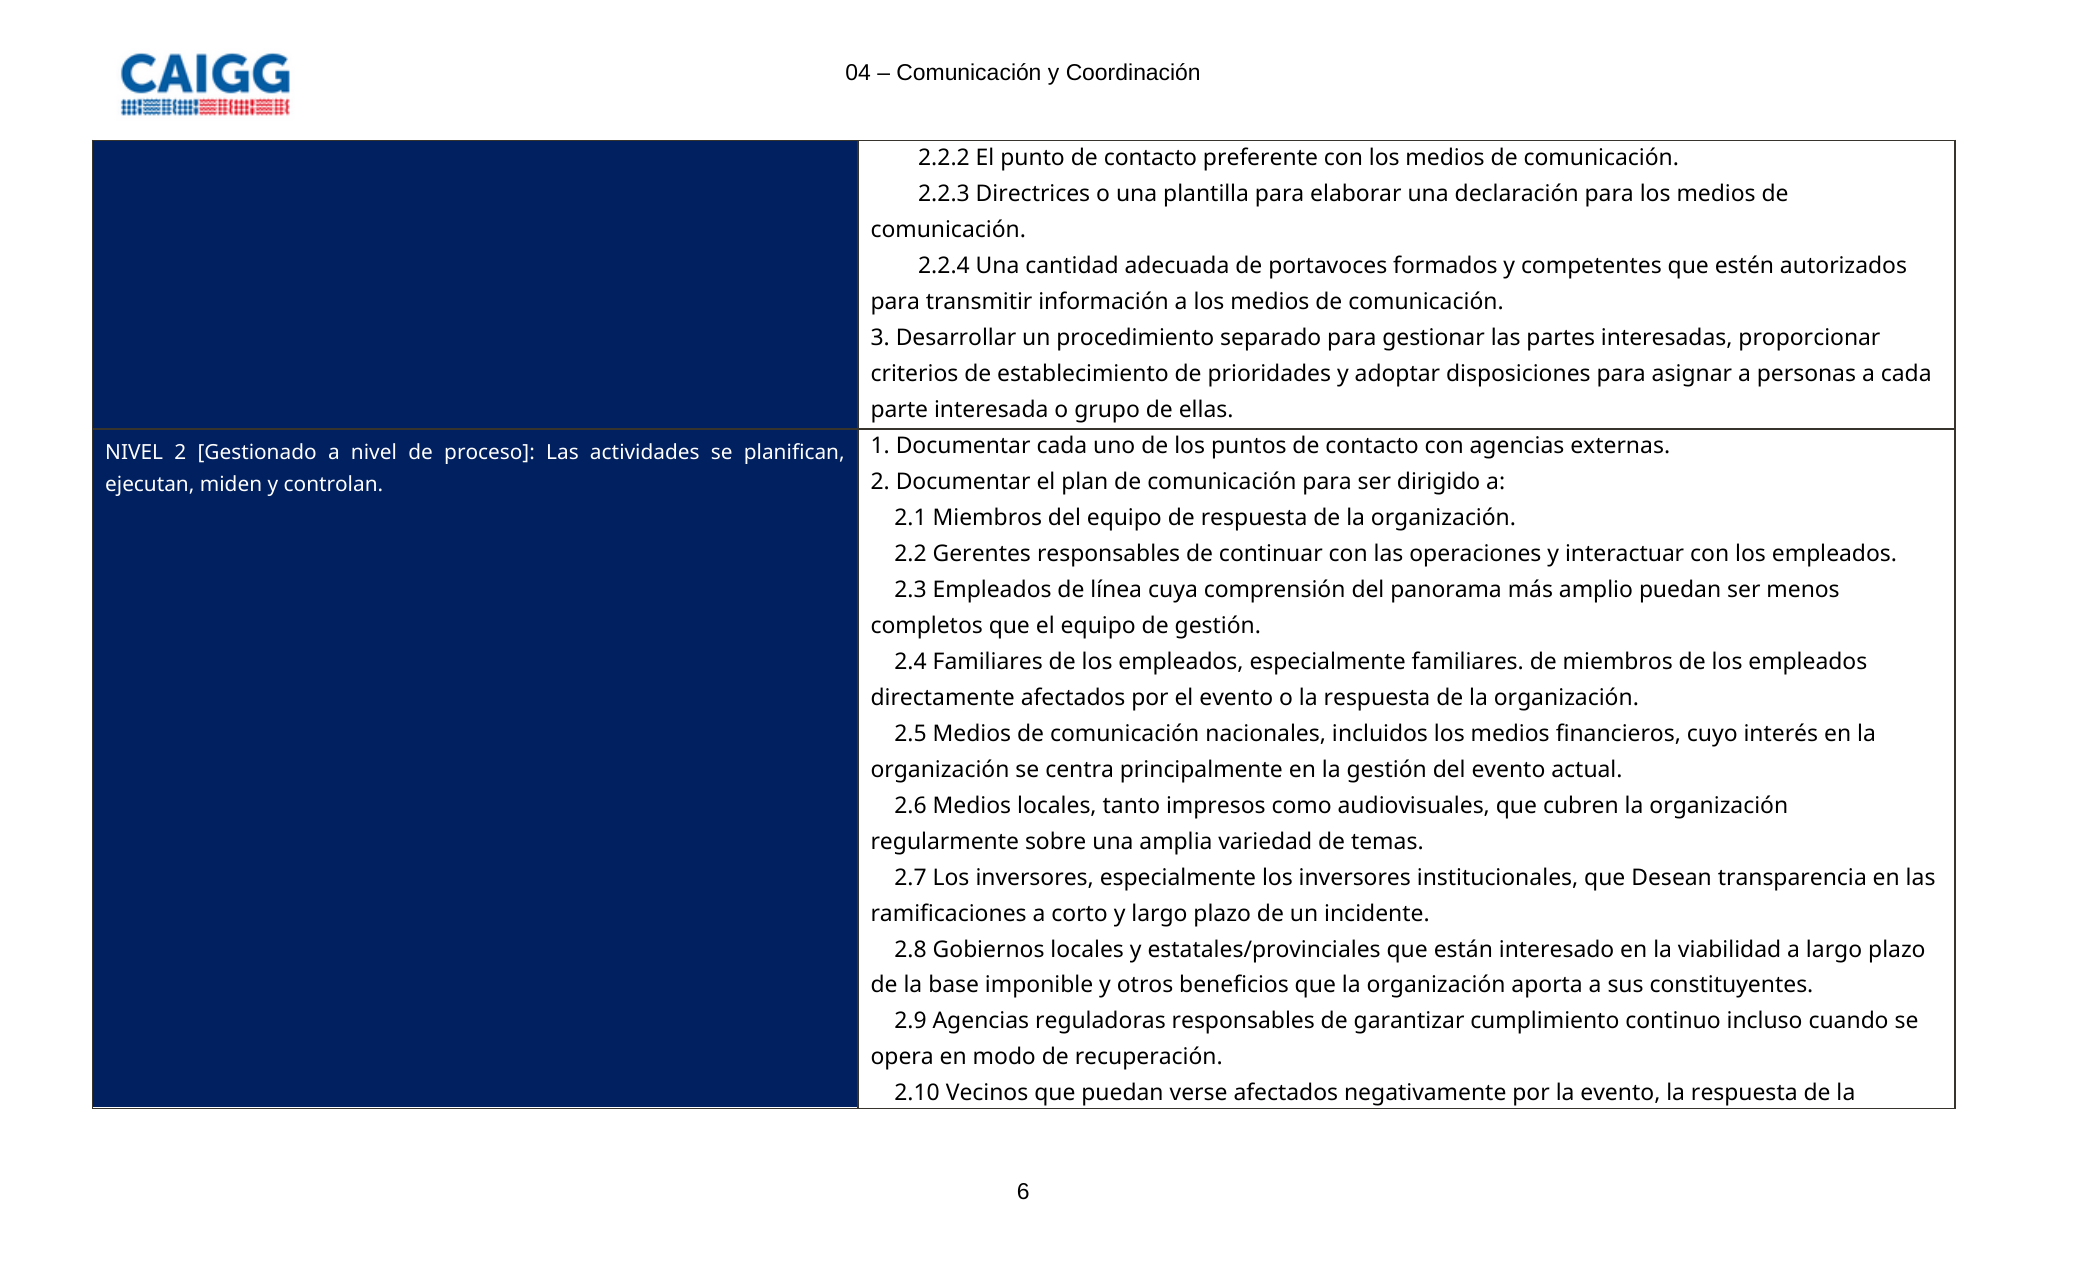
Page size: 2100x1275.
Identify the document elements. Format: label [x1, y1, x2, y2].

table_header [859, 141, 1954, 428]
table_cell [93, 430, 857, 1107]
table_cell [859, 430, 1954, 1107]
table_header [93, 141, 857, 428]
picture [90, 32, 329, 147]
